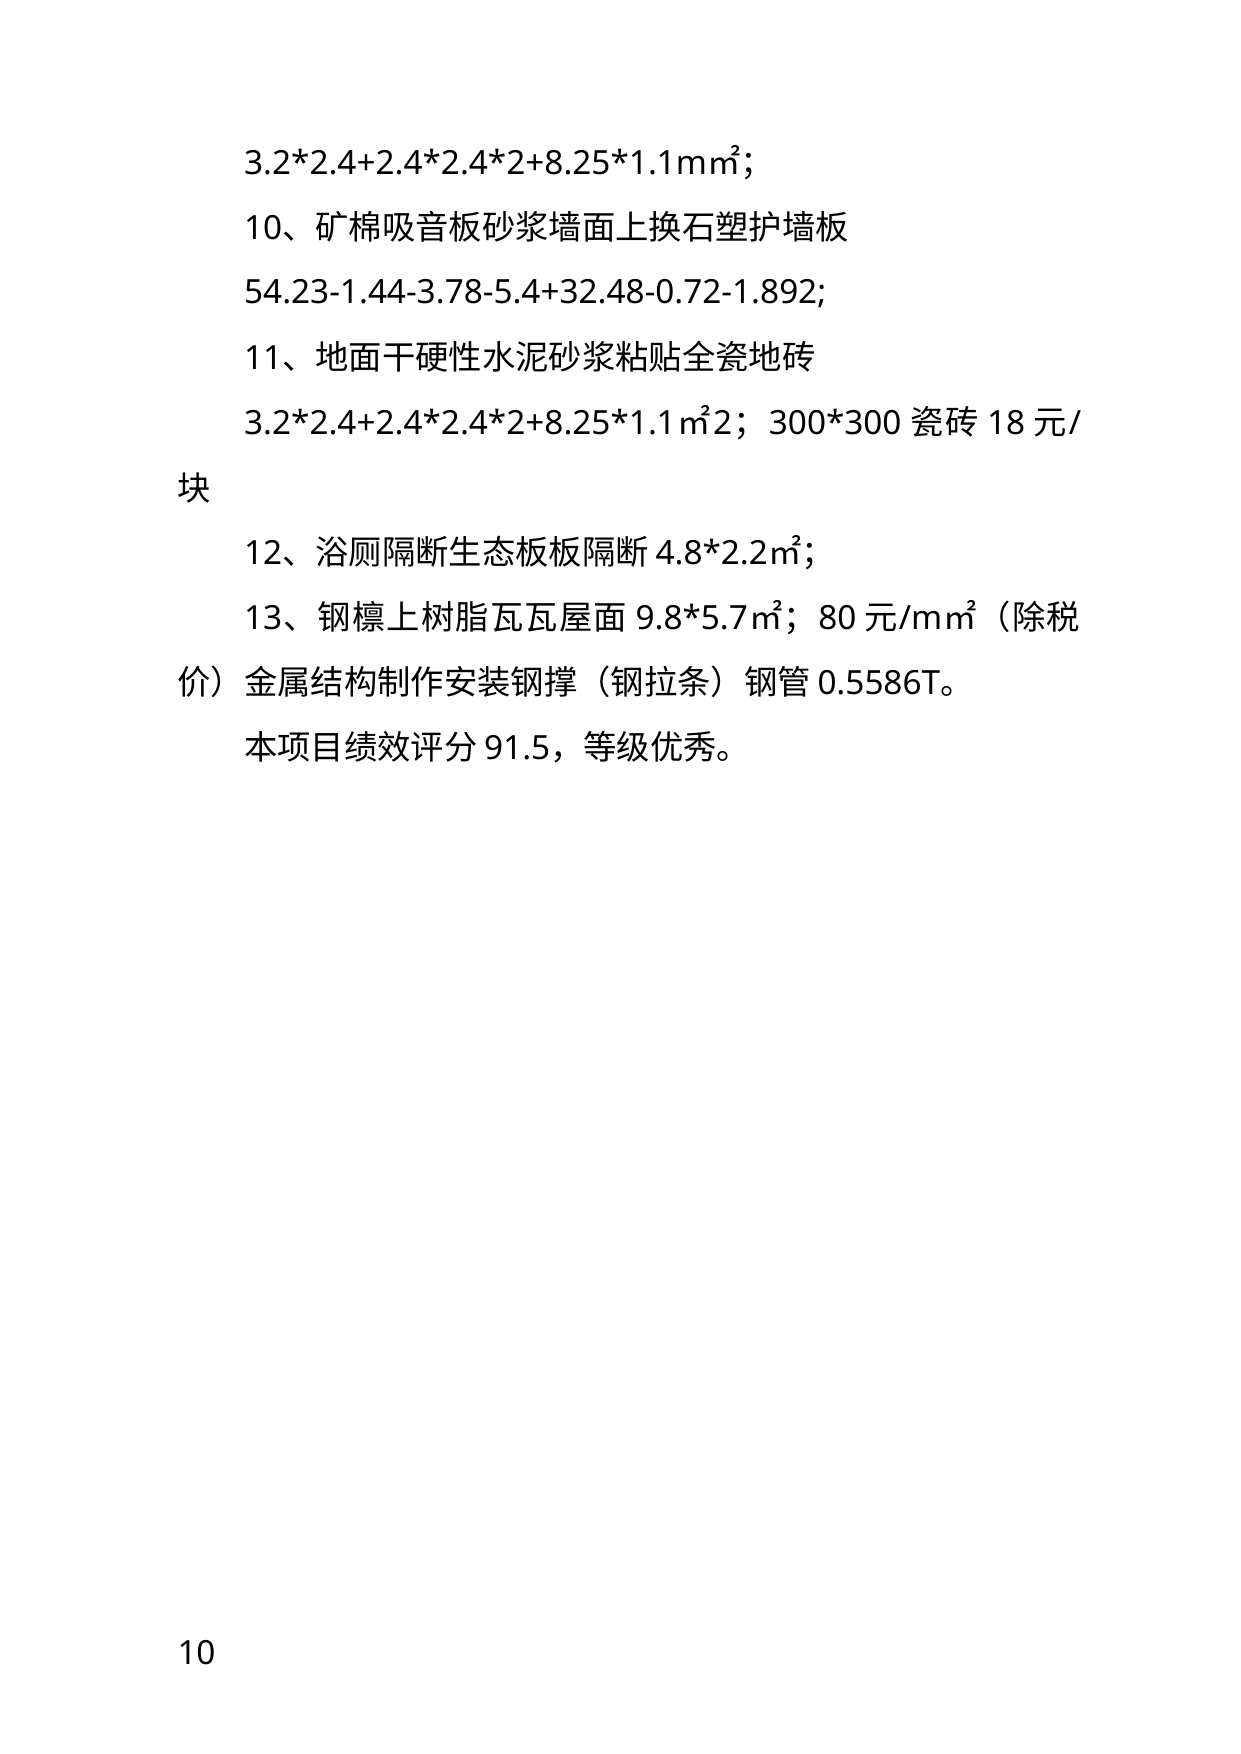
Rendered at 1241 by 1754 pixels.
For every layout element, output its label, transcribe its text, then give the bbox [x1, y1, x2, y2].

text 11、地面干硬性水泥砂浆粘贴全瓷地砖 [177, 323, 1081, 388]
text 12、浴厕隔断生态板板隔断4.8*2.2㎡； [177, 518, 1081, 583]
text 10、矿棉吸音板砂浆墙面上换石塑护墙板 [177, 193, 1081, 258]
text 3.2*2.4+2.4*2.4*2+8.25*1.1㎡2；300*300瓷砖18元/块 [177, 388, 1081, 518]
text 3.2*2.4+2.4*2.4*2+8.25*1.1m㎡； [177, 128, 1081, 193]
text 13、钢檩上树脂瓦瓦屋面9.8*5.7㎡；80元/m㎡（除税价）金属结构制作安装钢撑（钢拉条）钢管0.5586T。 [177, 583, 1081, 713]
text 54.23-1.44-3.78-5.4+32.48-0.72-1.892; [177, 258, 1081, 323]
text 本项目绩效评分91.5，等级优秀。 [177, 713, 1081, 778]
